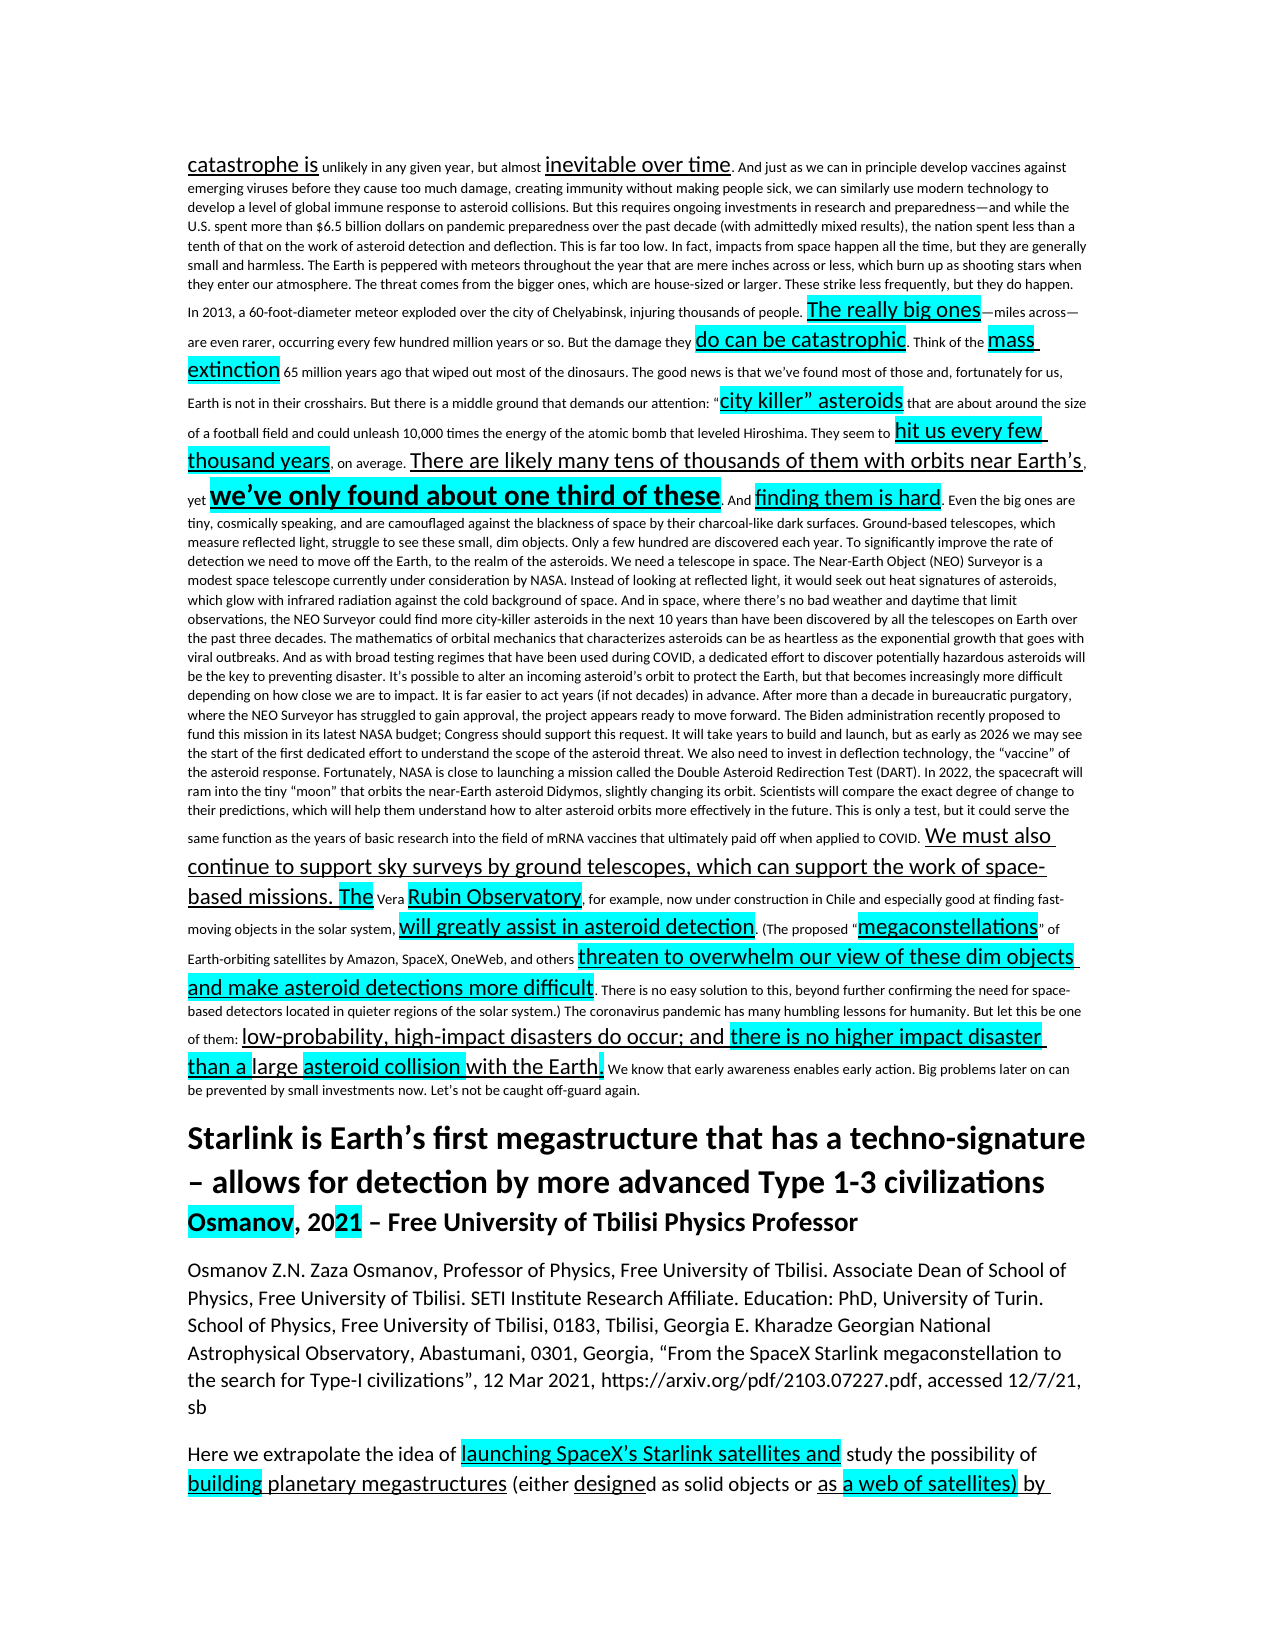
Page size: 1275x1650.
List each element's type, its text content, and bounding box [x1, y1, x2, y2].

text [187, 1439, 1087, 1497]
text Osmanov, 2021 – Free University of Tbilisi Physics Professor [362, 1205, 1087, 1238]
text Osmanov Z.N. Zaza Osmanov, Professor of Physics, Free University of Tbilisi. Associate Dean of School of Physics, Free University of Tbilisi. SETI Institute Research Affiliate. Education: PhD, University of Turin. School of Physics, Free University of Tbilisi, 0183, Tbilisi, Georgia E. Kharadze Georgian National Astrophysical Observatory, Abastumani, 0301, Georgia, “From the SpaceX Starlink megaconstellation to the search for Type-I civilizations”, 12 Mar 2021, https://arxiv.org/pdf/2103.07227.pdf, accessed 12/7/21, sb [187, 1258, 1087, 1420]
subtitle Starlink is Earth’s first megastructure that has a techno-signature – allows for detection by more advanced Type 1-3 civilizations [187, 1117, 1087, 1202]
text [187, 150, 1087, 1099]
